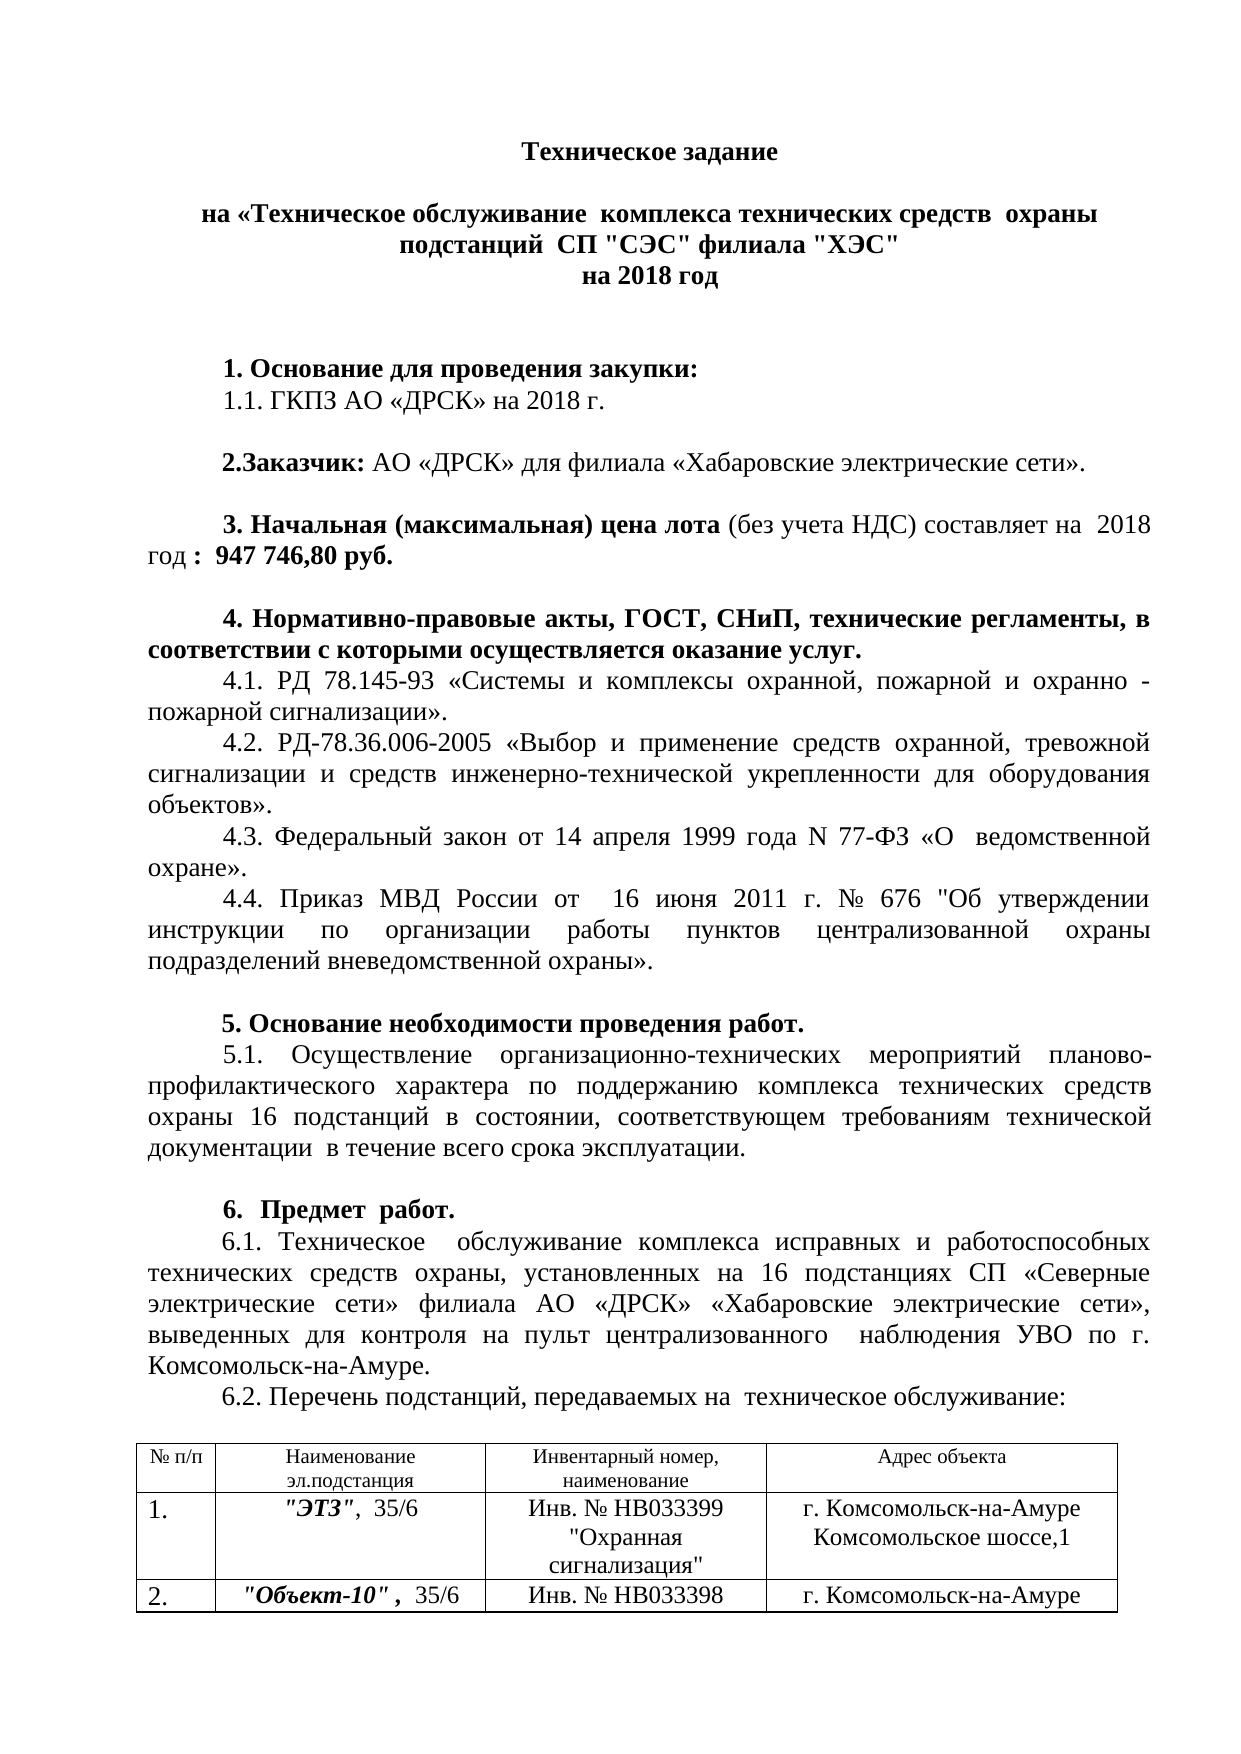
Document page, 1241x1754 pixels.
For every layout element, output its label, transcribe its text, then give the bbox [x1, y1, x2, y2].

text 5. Основание необходимости проведения работ. [148, 1007, 1190, 1038]
text 1.1. ГКПЗ АО «ДРСК» на 2018 г. [148, 384, 1152, 415]
text 4.4. Приказ МВД России от 16 июня 2011 г. № 676 "Об утверждении инструкции по организации работы пунктов централизованной охраны подразделений вневедомственной охраны». [148, 882, 1152, 976]
text 4. Нормативно-правовые акты, ГОСТ, СНиП, технические регламенты, в соответствии с которыми осуществляется оказание услуг. [148, 602, 1152, 664]
text 6.1. Техническое обслуживание комплекса исправных и работоспособных технических средств охраны, установленных на 16 подстанциях СП «Северные электрические сети» филиала АО «ДРСК» «Хабаровские электрические сети», выведенных для контроля на пульт централизованного наблюдения УВО по г. Комсомольск-на-Амуре. [148, 1225, 1152, 1380]
text 6.2. Перечень подстанций, передаваемых на техническое обслуживание: [148, 1380, 1152, 1412]
text 5.1. Осуществление организационно-технических мероприятий планово-профилактического характера по поддержанию комплекса технических средств охраны 16 подстанций в состоянии, соответствующем требованиям технической документации в течение всего срока эксплуатации. [148, 1038, 1153, 1162]
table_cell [486, 1580, 766, 1611]
text на 2018 год [148, 259, 1152, 290]
text 4.2. РД-78.36.006-2005 «Выбор и применение средств охранной, тревожной сигнализации и средств инженерно-технической укрепленности для оборудования объектов». [148, 726, 1152, 820]
table_header Адрес объекта [767, 1444, 1117, 1492]
table_cell 2. [137, 1580, 215, 1611]
text 2.Заказчик: АО «ДРСК» для филиала «Хабаровские электрические сети». [148, 446, 1190, 477]
table_header № п/п [137, 1444, 215, 1492]
text 4.3. Федеральный закон от 14 апреля 1999 года N 77-ФЗ «О ведомственной охране». [148, 820, 1152, 882]
text Техническое задание [148, 134, 1152, 166]
table_header Наименование эл.подстанция [216, 1444, 485, 1492]
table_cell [767, 1580, 1117, 1611]
table_cell "Объект-10" , 35/6 [216, 1580, 485, 1611]
table_cell 1. [137, 1493, 215, 1579]
text 1. Основание для проведения закупки: [148, 353, 1152, 384]
table_header Инвентарный номер, наименование [486, 1444, 766, 1492]
table_cell Инв. № НВ033399 "Охранная сигнализация" [486, 1493, 766, 1579]
list Предмет работ. [223, 1193, 1155, 1225]
table_cell "ЭТЗ", 35/6 [216, 1493, 485, 1579]
text 3. Начальная (максимальная) цена лота (без учета НДС) составляет на 2018 год : 947 746,80 руб. [148, 508, 1152, 571]
text на «Техническое обслуживание комплекса технических средств охраны подстанций СП "СЭС" филиала "ХЭС" [148, 197, 1152, 259]
text 4.1. РД 78.145-93 «Системы и комплексы охранной, пожарной и охранно - пожарной сигнализации». [148, 664, 1152, 726]
table_cell г. Комсомольск-на-Амуре Комсомольское шоссе,1 [767, 1493, 1117, 1579]
